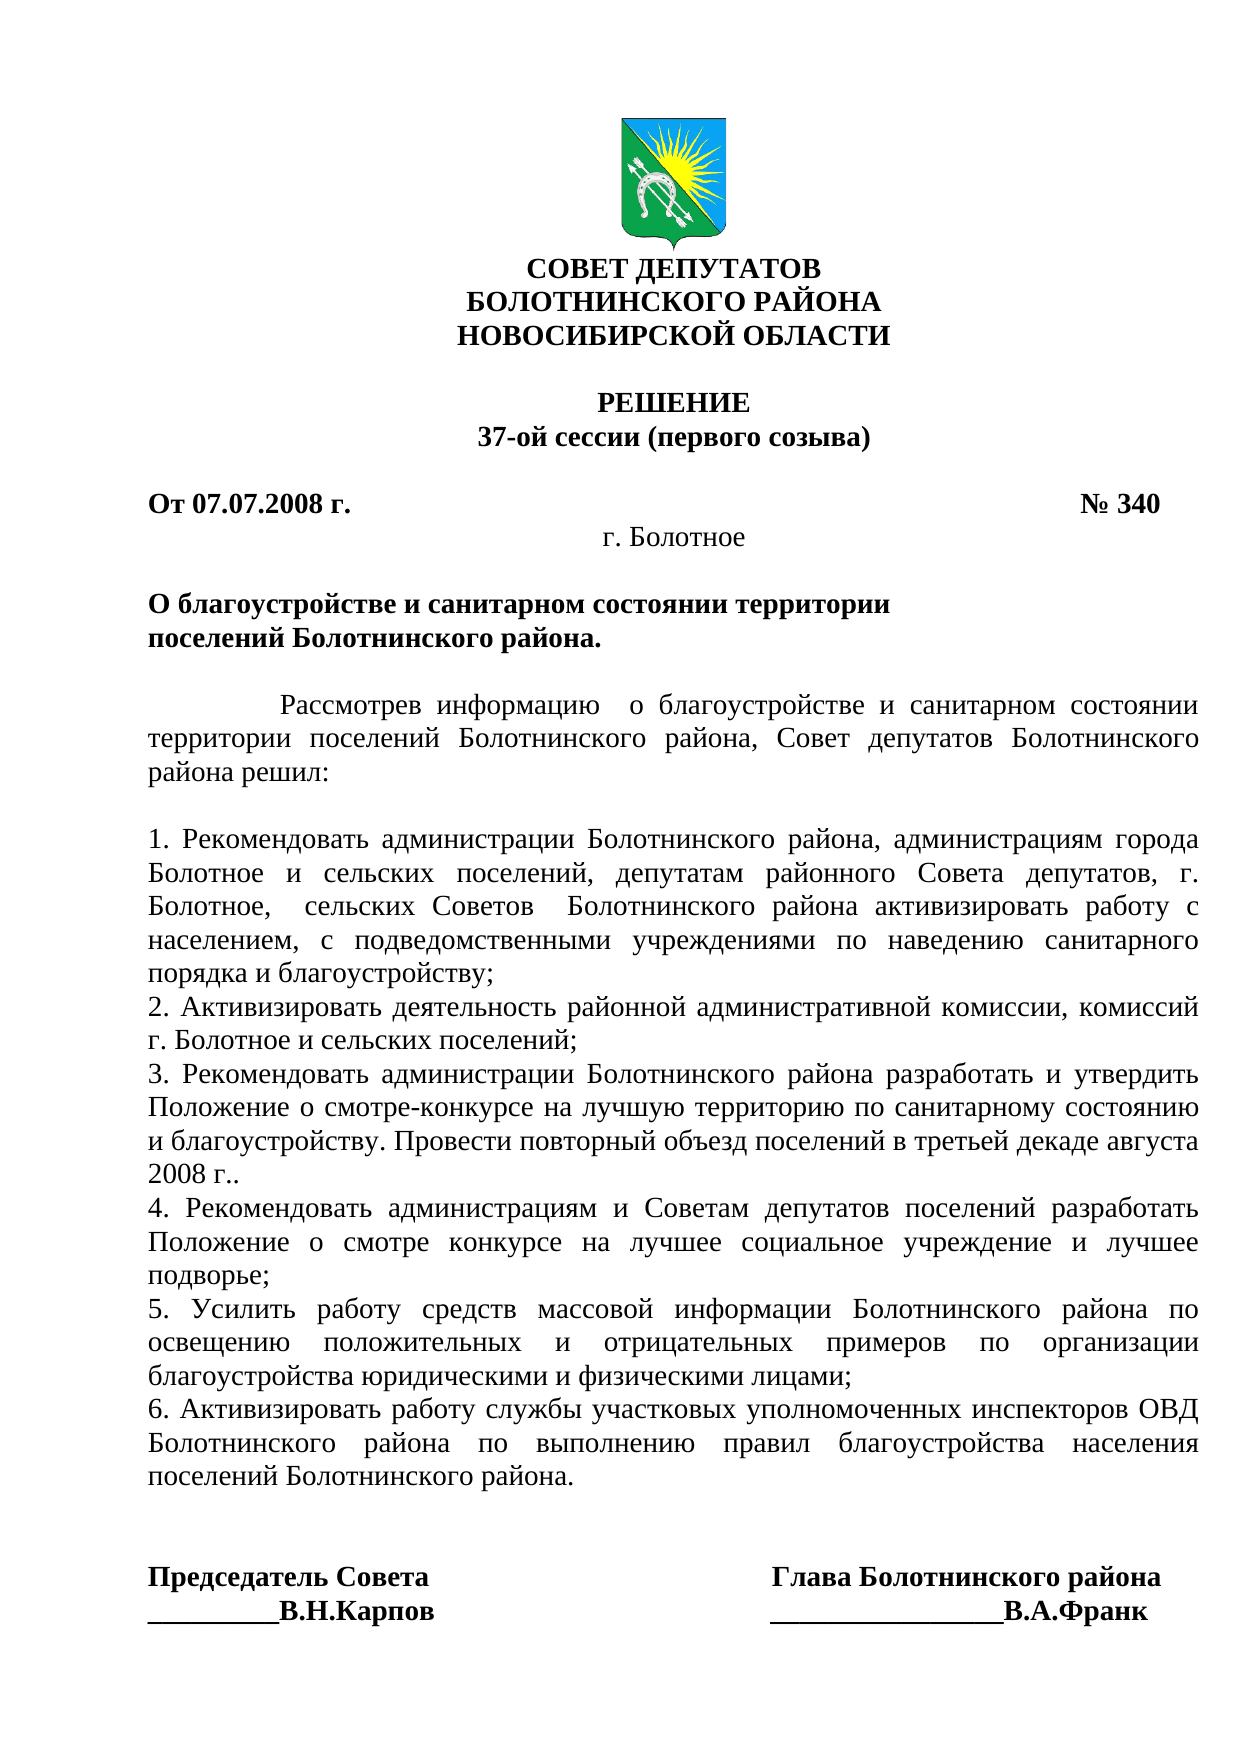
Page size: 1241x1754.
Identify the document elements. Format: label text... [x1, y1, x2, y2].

text 3. Рекомендовать администрации Болотнинского района разработать и утвердить Положение о смотре-конкурсе на лучшую территорию по санитарному состоянию и благоустройству. Провести повторный объезд поселений в третьей декаде августа .. [148, 1056, 1200, 1190]
text СОВЕТ ДЕПУТАТОВ [148, 251, 1200, 284]
text 2. Активизировать деятельность районной административной комиссии, комиссий г. Болотное и сельских поселений; [148, 989, 1200, 1056]
text От 07.07.2008 г. № 340 [148, 486, 1200, 519]
text Председатель Совета Глава Болотнинского района [148, 1559, 1200, 1593]
text 37-ой сессии (первого созыва) [148, 419, 1200, 452]
text БОЛОТНИНСКОГО РАЙОНА [148, 284, 1200, 318]
picture [621, 118, 727, 251]
text г. Болотное [148, 519, 1200, 553]
text 6. Активизировать работу службы участковых уполномоченных инспекторов ОВД Болотнинского района по выполнению правил благоустройства населения поселений Болотнинского района. [148, 1391, 1200, 1492]
text 4. Рекомендовать администрациям и Советам депутатов поселений разработать Положение о смотре конкурсе на лучшее социальное учреждение и лучшее подворье; [148, 1190, 1200, 1291]
text Рассмотрев информацию о благоустройстве и санитарном состоянии территории поселений Болотнинского района, Совет депутатов Болотнинского района решил: [148, 687, 1200, 788]
text поселений Болотнинского района. [148, 620, 1200, 653]
text РЕШЕНИЕ [148, 385, 1200, 419]
text НОВОСИБИРСКОЙ ОБЛАСТИ [148, 318, 1200, 352]
text _________В.Н.Карпов ________________В.А.Франк [148, 1593, 1200, 1626]
text 1. Рекомендовать администрации Болотнинского района, администрациям города Болотное и сельских поселений, депутатам районного Совета депутатов, г. Болотное, сельских Советов Болотнинского района активизировать работу с населением, с подведомственными учреждениями по наведению санитарного порядка и благоустройству; [148, 821, 1200, 989]
text 5. Усилить работу средств массовой информации Болотнинского района по освещению положительных и отрицательных примеров по организации благоустройства юридическими и физическими лицами; [148, 1291, 1200, 1391]
text О благоустройстве и санитарном состоянии территории [148, 586, 1200, 620]
